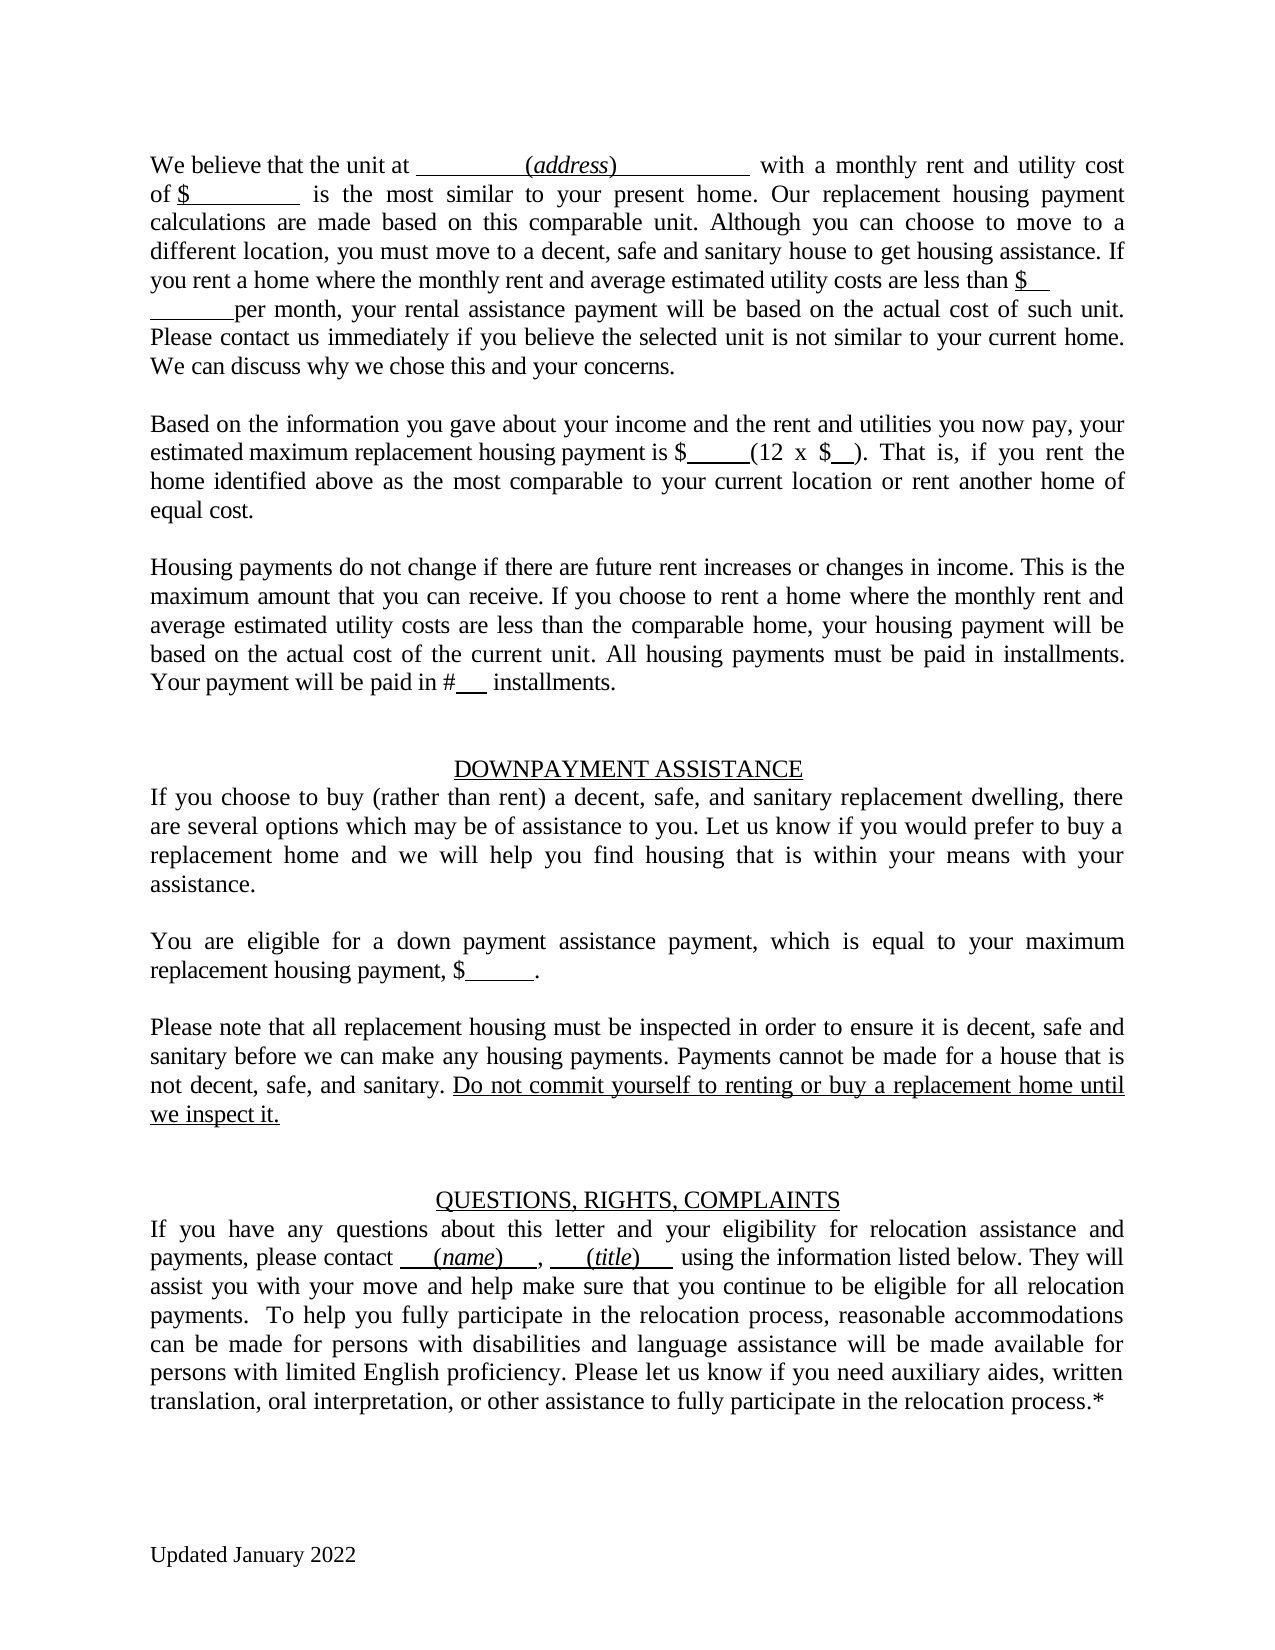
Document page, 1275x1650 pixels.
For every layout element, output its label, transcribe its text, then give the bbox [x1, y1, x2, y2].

text QUESTIONS, RIGHTS, COMPLAINTS [150, 1185, 1126, 1214]
text If you have any questions about this letter and your eligibility for relocation assistance and payments, please contact (name) , (title) using the information listed below. They will assist you with your move and help make sure that you continue to be eligible for all relocation payments. To help you fully participate in the relocation process, reasonable accommodations can be made for persons with disabilities and language assistance will be made available for persons with limited English proficiency. Please let us know if you need auxiliary aides, written translation, oral interpretation, or other assistance to fully participate in the relocation process.* [150, 1214, 1125, 1415]
text If you choose to buy (rather than rent) a decent, safe, and sanitary replacement dwelling, there are several options which may be of assistance to you. Let us know if you would prefer to buy a replacement home and we will help you find housing that is within your means with your assistance. [150, 782, 1125, 897]
text Please note that all replacement housing must be inspected in order to ensure it is decent, safe and sanitary before we can make any housing payments. Payments cannot be made for a house that is not decent, safe, and sanitary. Do not commit yourself to renting or buy a replacement home until we inspect it. [150, 1012, 1125, 1127]
text Housing payments do not change if there are future rent increases or changes in income. This is the maximum amount that you can receive. If you choose to rent a home where the monthly rent and average estimated utility costs are less than the comparable home, your housing payment will be based on the actual cost of the current unit. All housing payments must be paid in installments. Your payment will be paid in # installments. [150, 552, 1125, 696]
text We believe that the unit at (address) with a monthly rent and utility cost of $ is the most similar to your present home. Our replacement housing payment calculations are made based on this comparable unit. Although you can choose to move to a different location, you must move to a decent, safe and sanitary house to get housing assistance. If you rent a home where the monthly rent and average estimated utility costs are less than $ per month, your rental assistance payment will be based on the actual cost of such unit. Please contact us immediately if you believe the selected unit is not similar to your current home. We can discuss why we chose this and your concerns. [150, 150, 1125, 380]
text Based on the information you gave about your income and the rent and utilities you now pay, your estimated maximum replacement housing payment is $ (12 x $ ). That is, if you rent the home identified above as the most comparable to your current location or rent another home of equal cost. [150, 409, 1125, 524]
text DOWNPAYMENT ASSISTANCE [150, 754, 1107, 782]
text You are eligible for a down payment assistance payment, which is equal to your maximum replacement housing payment, $ . [150, 926, 1125, 984]
